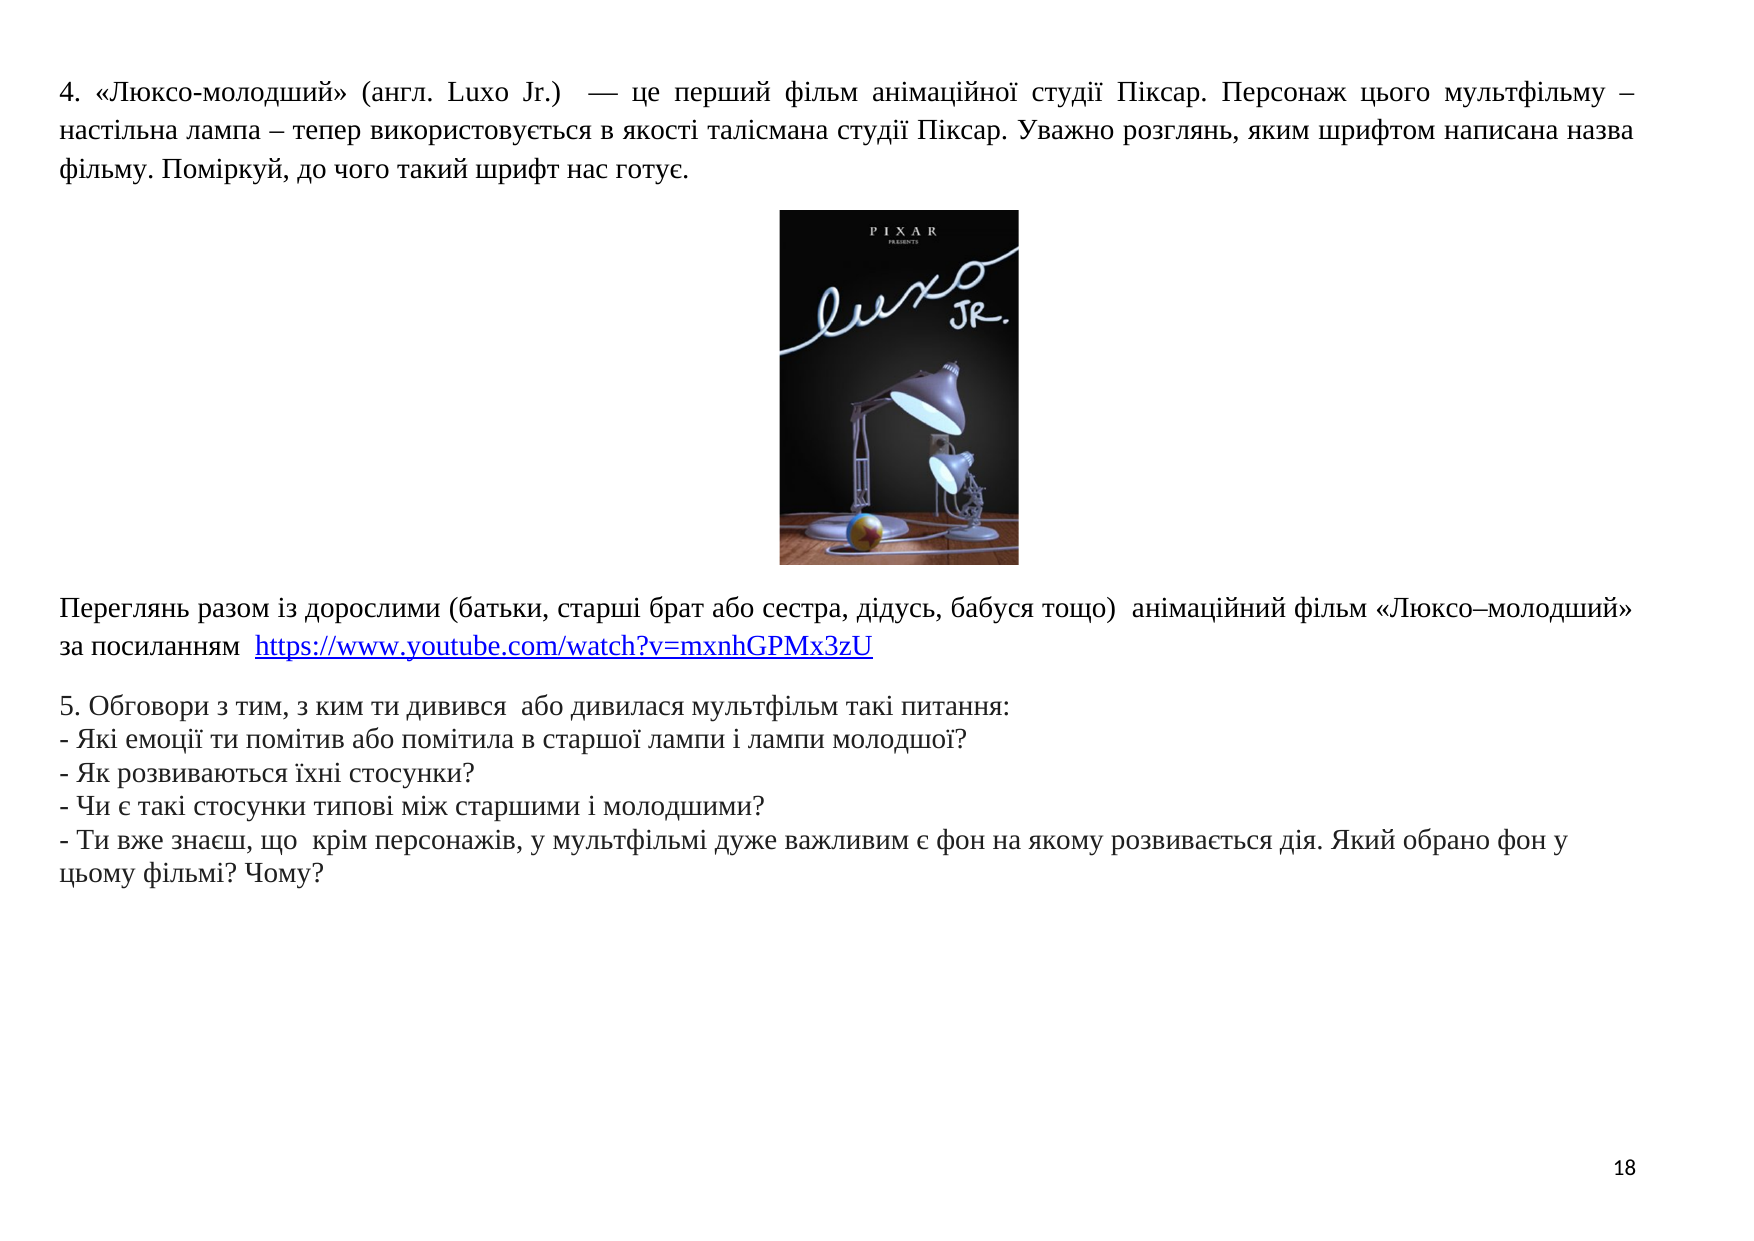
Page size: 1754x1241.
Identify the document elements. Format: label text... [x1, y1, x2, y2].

text - Які емоції ти помітив або помітила в старшої лампи і лампи молодшої? [59, 721, 1636, 755]
text - Ти вже знаєш, що крім персонажів, у мультфільмі дуже важливим є фон на якому розвивається дія. Який обрано фон у цьому фільмі? Чому? [59, 822, 1636, 889]
text Переглянь разом із дорослими (батьки, старші брат або сестра, дідусь, бабуся тощо) анімаційний фільм «Люксо–молодший» за посиланням https://www.youtube.com/watch?v=mxnhGPMx3zU [59, 590, 1636, 662]
picture [779, 210, 1019, 565]
text 4. «Люксо-молодший» (англ. Luxo Jr.) — це перший фільм анімаційної студії Піксар. Персонаж цього мультфільму – настільна лампа – тепер використовується в якості талісмана студії Піксар. Уважно розглянь, яким шрифтом написана назва фільму. Поміркуй, до чого такий шрифт нас готує. [59, 74, 1636, 184]
text 5. Обговори з тим, з ким ти дивився або дивилася мультфільм такі питання: [59, 688, 1636, 721]
text - Як розвиваються їхні стосунки? [59, 755, 1636, 788]
text - Чи є такі стосунки типові між старшими і молодшими? [59, 788, 1636, 822]
